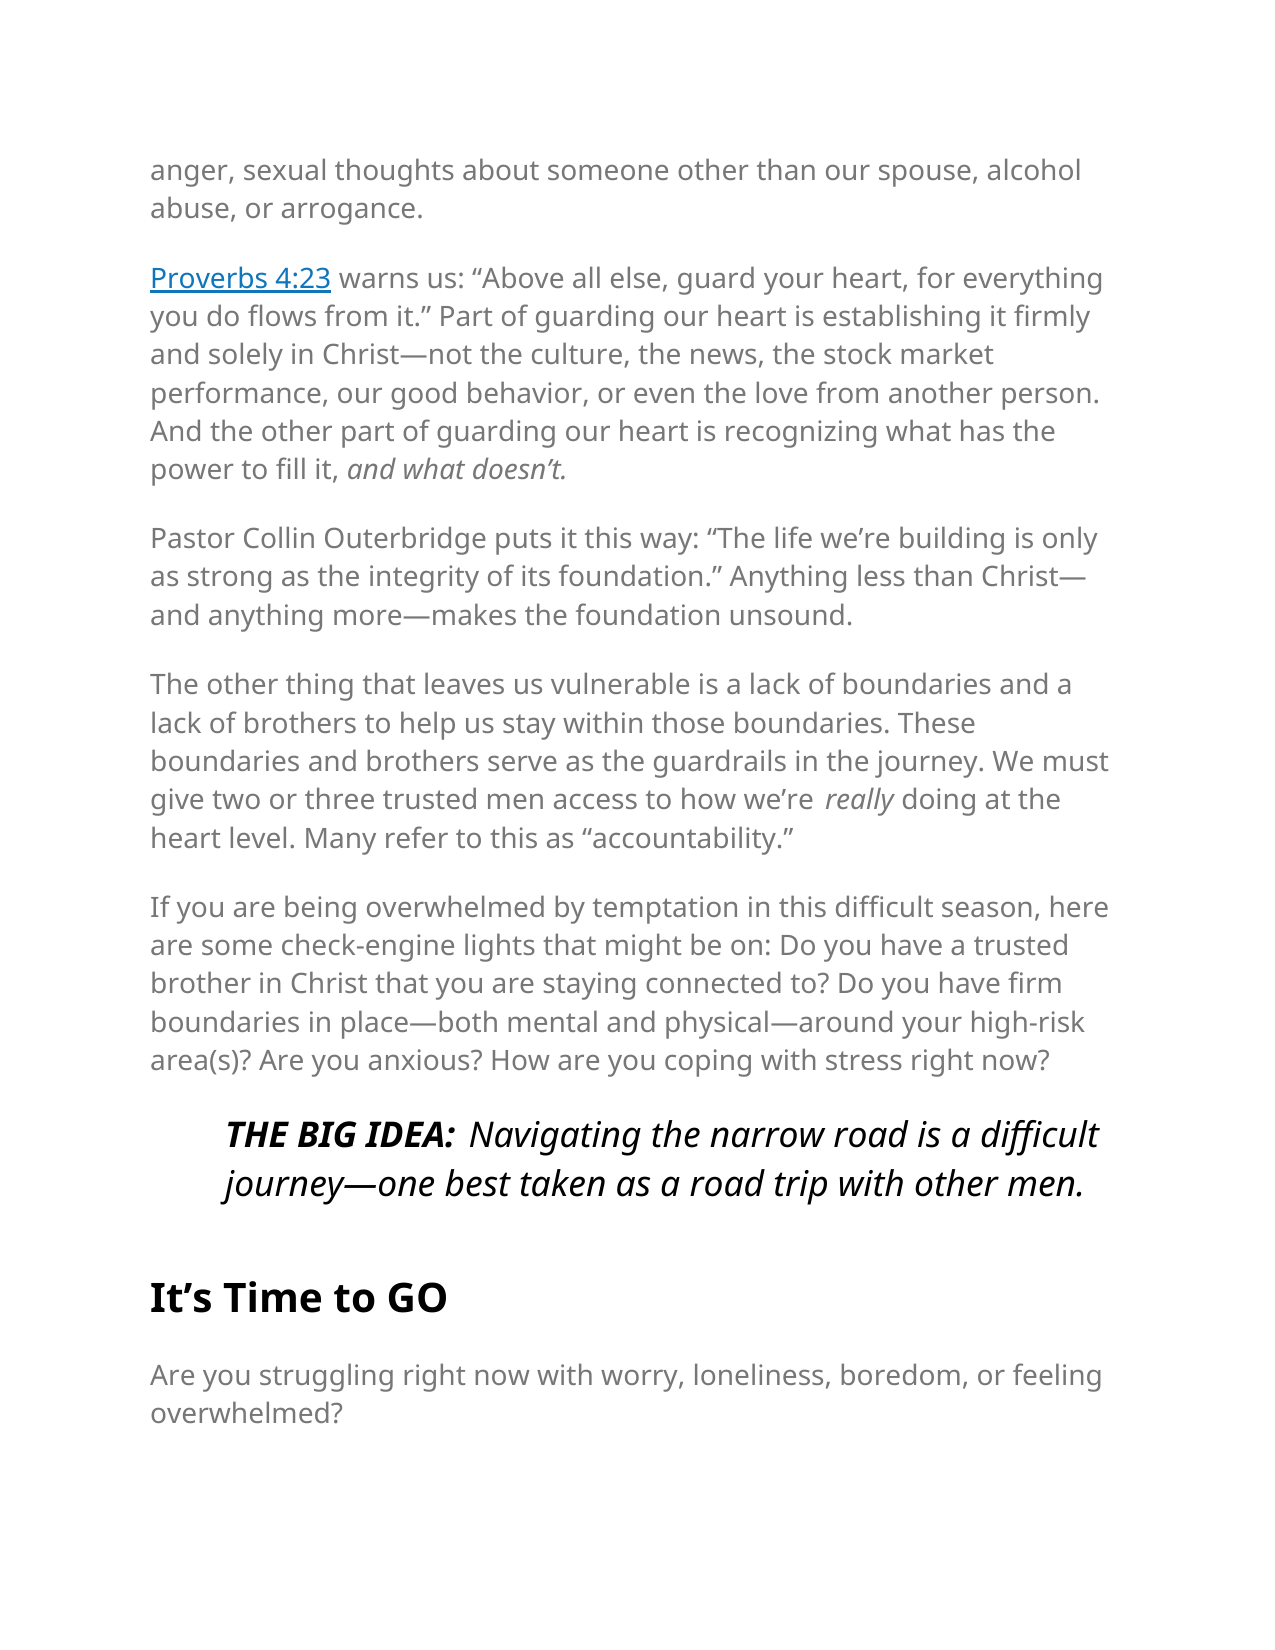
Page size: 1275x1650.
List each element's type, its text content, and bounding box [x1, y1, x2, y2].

text Pastor Collin Outerbridge puts it this way: “The life we’re building is only as strong as the integrity of its foundation.” Anything less than Christ—and anything more—makes the foundation unsound. [150, 518, 1125, 633]
text THE BIG IDEA: Navigating the narrow road is a difficult journey—one best taken as a road trip with other men. [225, 1110, 1125, 1206]
text Are you struggling right now with worry, loneliness, boredom, or feeling overwhelmed? [150, 1355, 1125, 1432]
text It’s Time to GO [150, 1269, 1125, 1324]
text If you are being overwhelmed by temptation in this difficult season, here are some check-engine lights that might be on: Do you have a trusted brother in Christ that you are staying connected to? Do you have firm boundaries in place—both mental and physical—around your high-risk area(s)? Are you anxious? How are you coping with stress right now? [150, 887, 1125, 1078]
text The other thing that leaves us vulnerable is a lack of boundaries and a lack of brothers to help us stay within those boundaries. These boundaries and brothers serve as the guardrails in the journey. We must give two or three trusted men access to how we’re really doing at the heart level. Many refer to this as “accountability.” [150, 665, 1125, 887]
text Proverbs 4:23 warns us: “Above all else, guard your heart, for everything you do flows from it.” Part of guarding our heart is establishing it firmly and solely in Christ—not the culture, the news, the stock market performance, our good behavior, or even the love from another person. And the other part of guarding our heart is recognizing what has the power to fill it, and what doesn’t. [150, 258, 1125, 518]
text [150, 150, 1125, 227]
